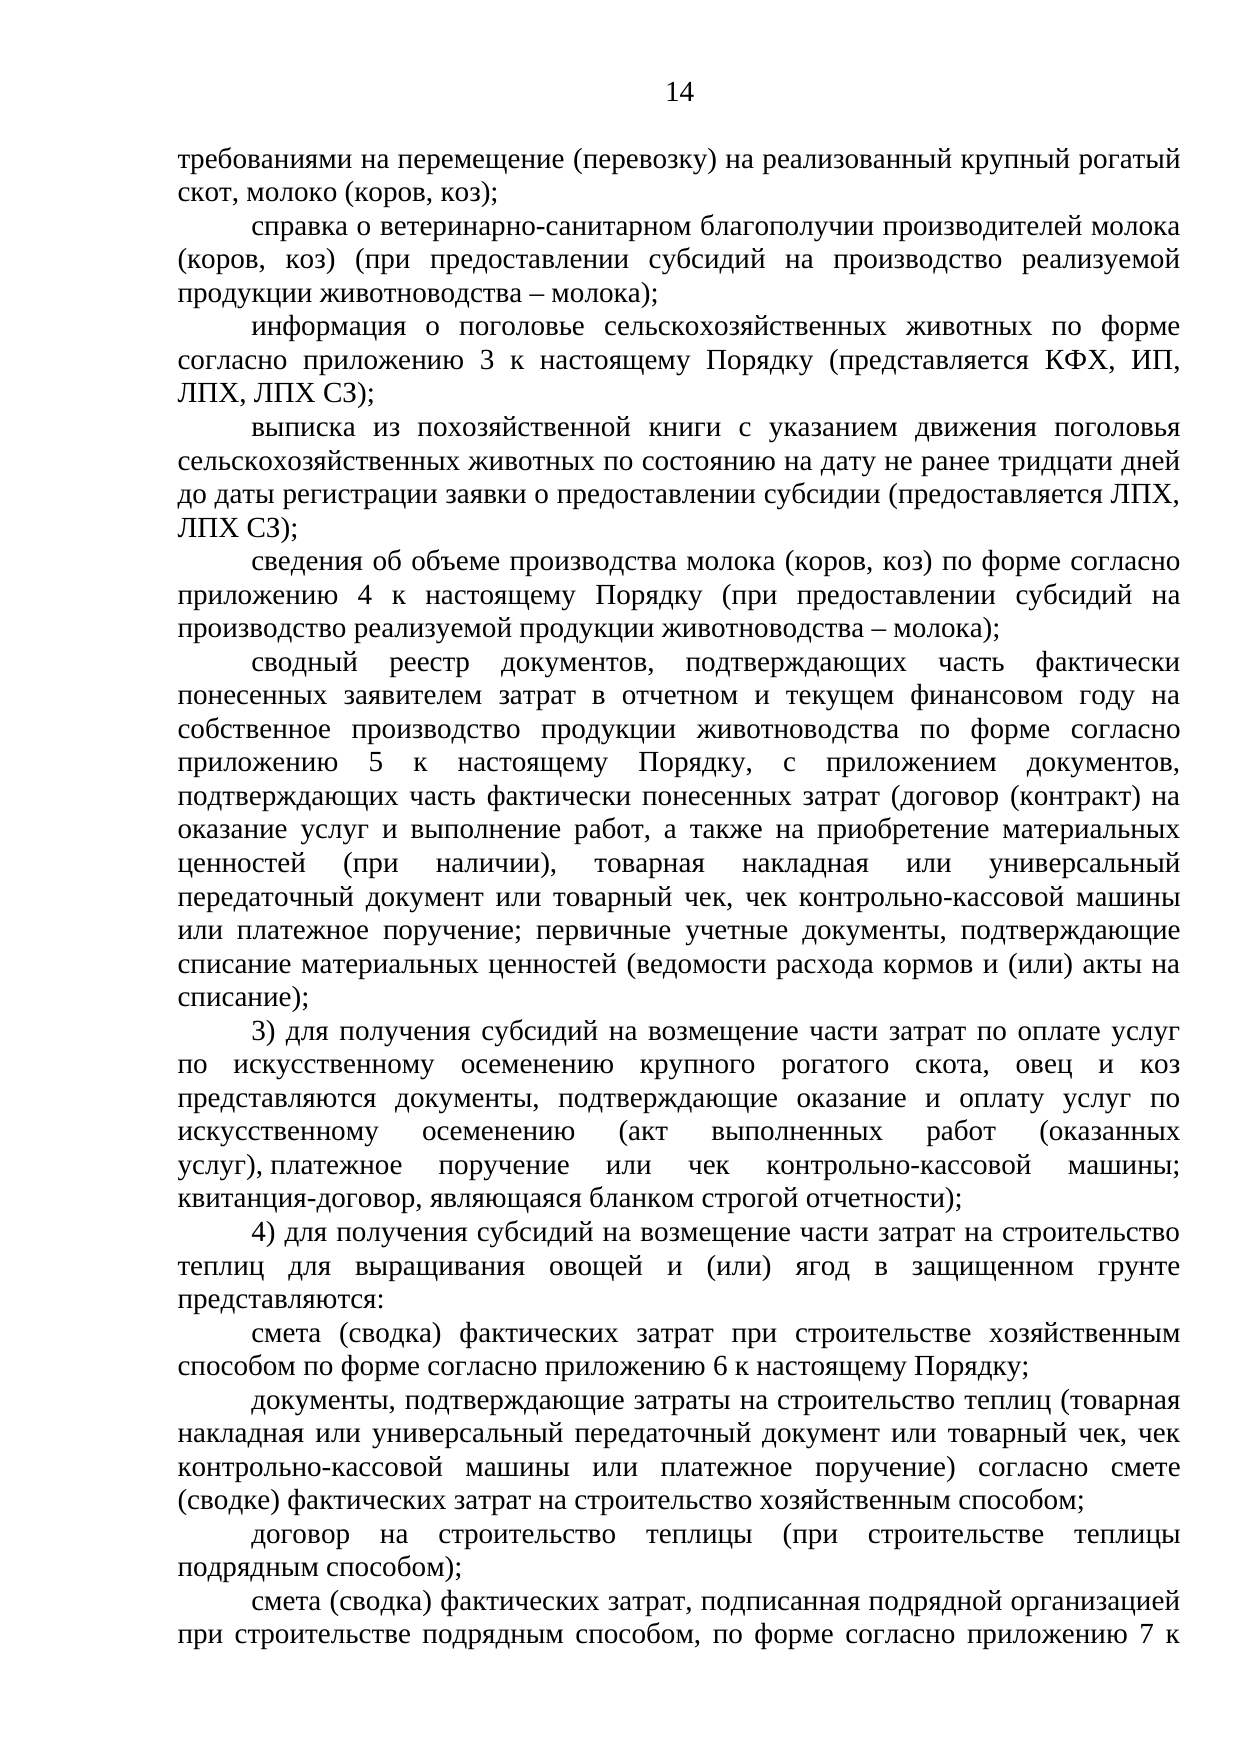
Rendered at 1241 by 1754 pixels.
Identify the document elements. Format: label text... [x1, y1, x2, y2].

text сводный реестр документов, подтверждающих часть фактически понесенных заявителем затрат в отчетном и текущем финансовом году на собственное производство продукции животноводства по форме согласно приложению 5 к настоящему Порядку, с приложением документов, подтверждающих часть фактически понесенных затрат (договор (контракт) на оказание услуг и выполнение работ, а также на приобретение материальных ценностей (при наличии), товарная накладная или универсальный передаточный документ или товарный чек, чек контрольно-кассовой машины или платежное поручение; первичные учетные документы, подтверждающие списание материальных ценностей (ведомости расхода кормов и (или) акты на списание); [177, 644, 1181, 1013]
text сведения об объеме производства молока (коров, коз) по форме согласно приложению 4 к настоящему Порядку (при предоставлении субсидий на производство реализуемой продукции животноводства – молока); [177, 543, 1181, 644]
text 3) для получения субсидий на возмещение части затрат по оплате услуг по искусственному осеменению крупного рогатого скота, овец и коз представляются документы, подтверждающие оказание и оплату услуг по искусственному осеменению (акт выполненных работ (оказанных услуг), платежное поручение или чек контрольно-кассовой машины; квитанция-договор, являющаяся бланком строгой отчетности); [177, 1013, 1181, 1214]
text смета (сводка) фактических затрат при строительстве хозяйственным способом по форме согласно приложению 6 к настоящему Порядку; [177, 1315, 1181, 1382]
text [177, 1583, 1181, 1650]
text информация о поголовье сельскохозяйственных животных по форме согласно приложению 3 к настоящему Порядку (представляется КФХ, ИП, ЛПХ, ЛПХ СЗ); [177, 308, 1181, 409]
text выписка из похозяйственной книги с указанием движения поголовья сельскохозяйственных животных по состоянию на дату не ранее тридцати дней до даты регистрации заявки о предоставлении субсидии (предоставляется ЛПХ, ЛПХ СЗ); [177, 409, 1181, 543]
text справка о ветеринарно-санитарном благополучии производителей молока (коров, коз) (при предоставлении субсидий на производство реализуемой продукции животноводства – молока); [177, 208, 1181, 308]
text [177, 141, 1181, 208]
text 4) для получения субсидий на возмещение части затрат на строительство теплиц для выращивания овощей и (или) ягод в защищенном грунте представляются: [177, 1214, 1181, 1315]
text договор на строительство теплицы (при строительстве теплицы подрядным способом); [177, 1516, 1181, 1583]
text документы, подтверждающие затраты на строительство теплиц (товарная накладная или универсальный передаточный документ или товарный чек, чек контрольно-кассовой машины или платежное поручение) согласно смете (сводке) фактических затрат на строительство хозяйственным способом; [177, 1382, 1181, 1516]
